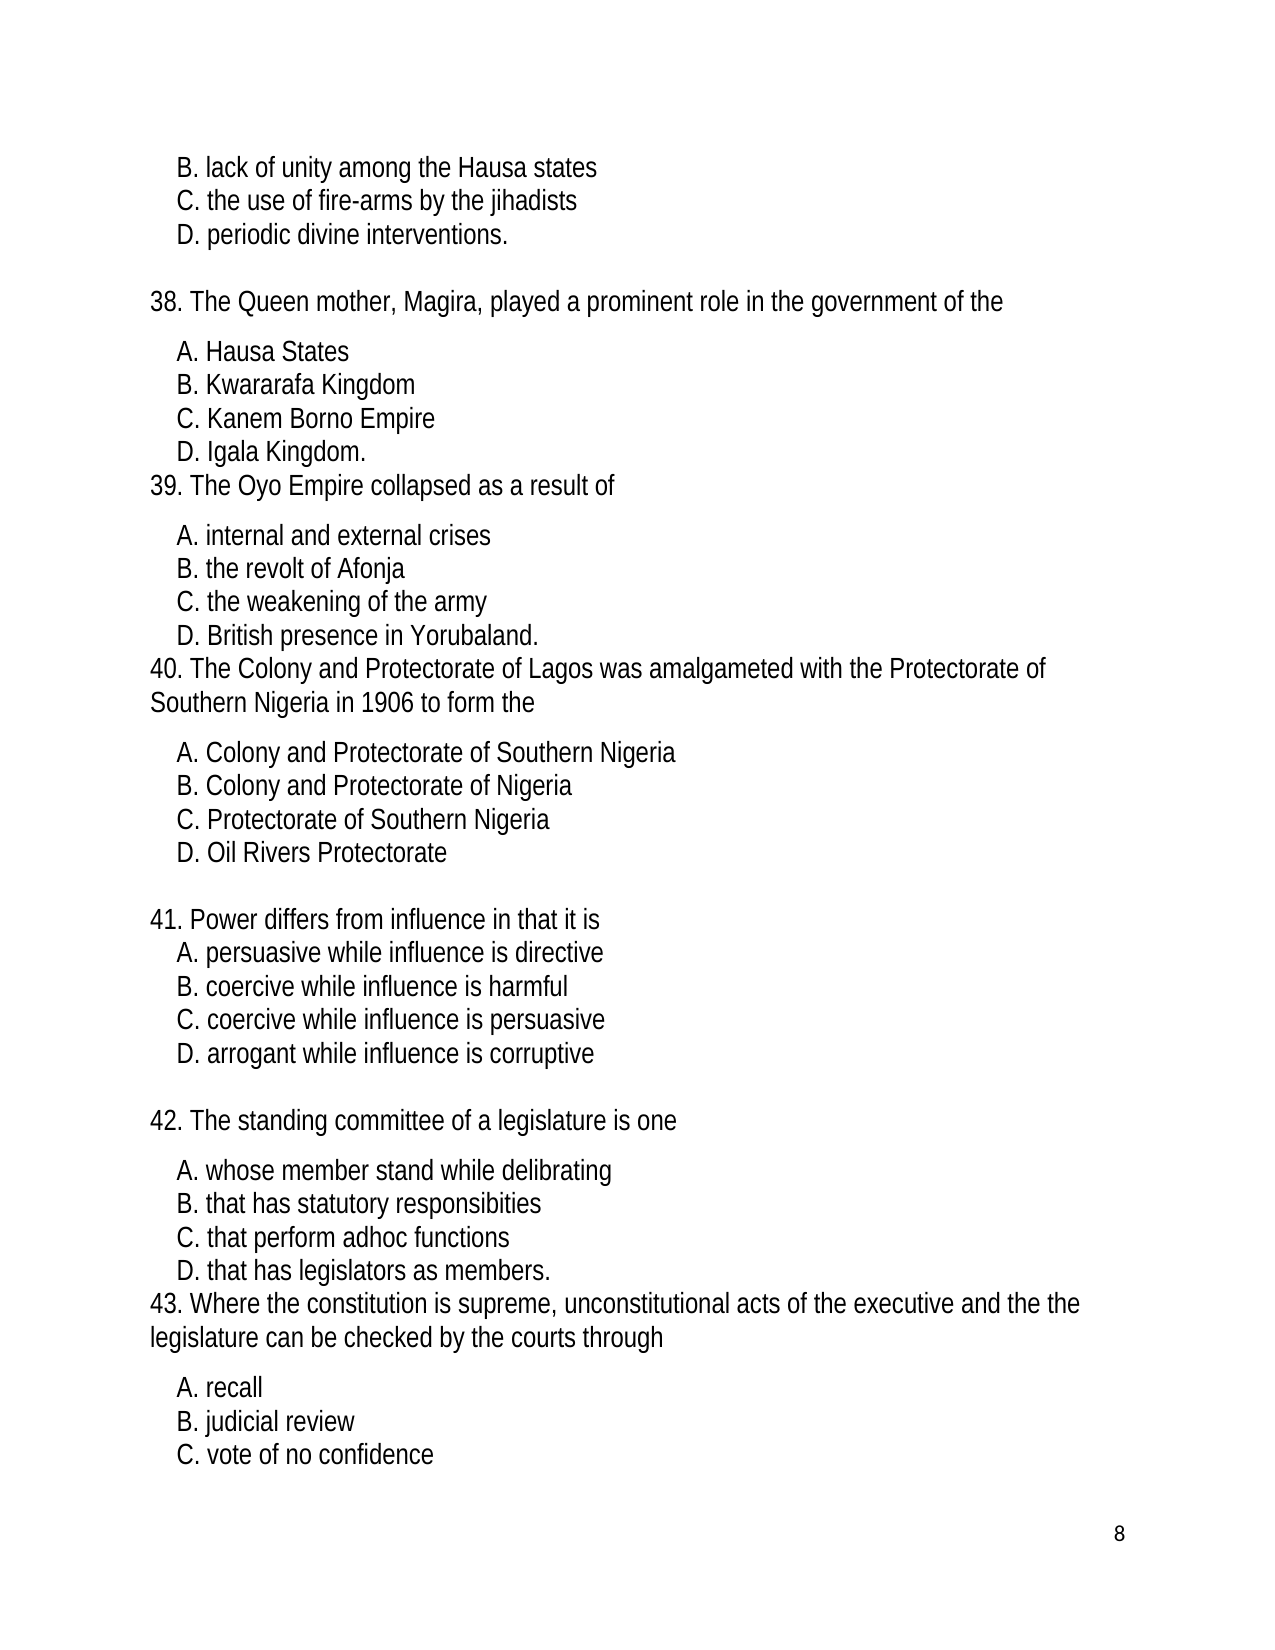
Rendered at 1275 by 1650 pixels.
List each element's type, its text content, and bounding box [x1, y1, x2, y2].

text B. lack of unity among the Hausa states [150, 150, 1125, 183]
text D. Igala Kingdom. [150, 434, 1125, 468]
text C. coercive while influence is persuasive [150, 1002, 1125, 1036]
text B. Colony and Protectorate of Nigeria [150, 768, 1125, 802]
text A. Colony and Protectorate of Southern Nigeria [150, 735, 1125, 768]
text B. the revolt of Afonja [150, 551, 1125, 584]
text A. Hausa States [150, 334, 1125, 367]
text 41. Power differs from influence in that it is [150, 902, 1125, 936]
text 40. The Colony and Protectorate of Lagos was amalgameted with the Protectorate of Southern Nigeria in 1906 to form the [150, 651, 1125, 718]
text B. judicial review [150, 1404, 1125, 1437]
text B. Kwararafa Kingdom [150, 367, 1125, 401]
text 42. The standing committee of a legislature is one [150, 1103, 1125, 1136]
text B. coercive while influence is harmful [150, 969, 1125, 1002]
text D. arrogant while influence is corruptive [150, 1036, 1125, 1069]
text C. Kanem Borno Empire [150, 401, 1125, 434]
text C. vote of no confidence [150, 1437, 1125, 1471]
text A. whose member stand while delibrating [150, 1153, 1125, 1186]
text C. the weakening of the army [150, 584, 1125, 618]
text 39. The Oyo Empire collapsed as a result of [150, 468, 1125, 501]
text C. Protectorate of Southern Nigeria [150, 802, 1125, 835]
text 43. Where the constitution is supreme, unconstitutional acts of the executive and the the legislature can be checked by the courts through [150, 1287, 1125, 1353]
text D. Oil Rivers Protectorate [150, 835, 1125, 869]
text 38. The Queen mother, Magira, played a prominent role in the government of the [150, 284, 1125, 317]
text A. recall [150, 1370, 1125, 1404]
text C. the use of fire-arms by the jihadists [150, 183, 1125, 217]
text B. that has statutory responsibities [150, 1186, 1125, 1220]
text D. that has legislators as members. [150, 1253, 1125, 1287]
text D. periodic divine interventions. [150, 217, 1125, 250]
text C. that perform adhoc functions [150, 1220, 1125, 1253]
text A. internal and external crises [150, 518, 1125, 551]
text A. persuasive while influence is directive [150, 936, 1125, 969]
text D. British presence in Yorubaland. [150, 618, 1125, 651]
